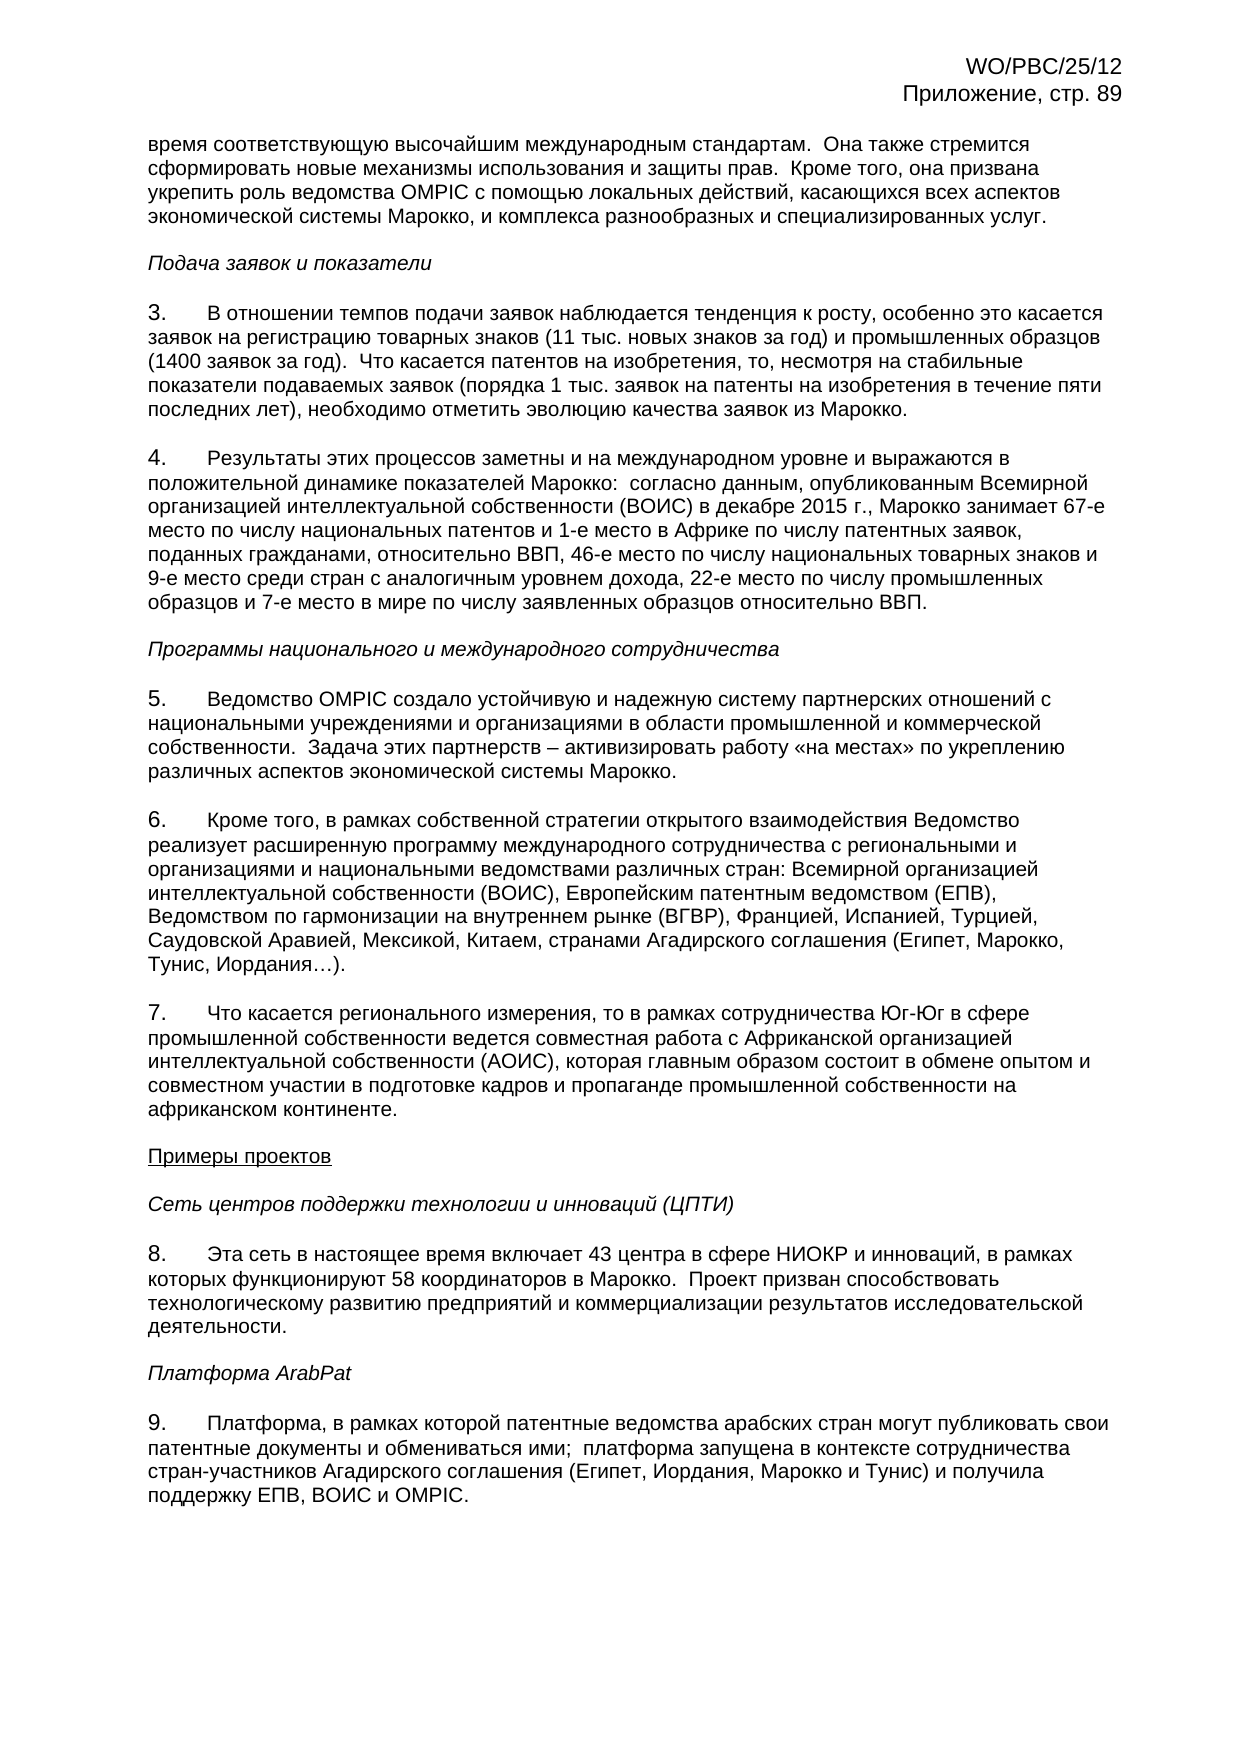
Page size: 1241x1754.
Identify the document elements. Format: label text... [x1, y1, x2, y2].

list Эта сеть в настоящее время включает 43 центра в сфере НИОКР и инноваций, в рамках которых функционируют 58 координаторов в Марокко. Проект призван способствовать технологическому развитию предприятий и коммерциализации результатов исследовательской деятельности. [148, 1240, 1122, 1338]
list В отношении темпов подачи заявок наблюдается тенденция к росту, особенно это касается заявок на регистрацию товарных знаков (11 тыс. новых знаков за год) и промышленных образцов (1400 заявок за год). Что касается патентов на изобретения, то, несмотря на стабильные показатели подаваемых заявок (порядка 1 тыс. заявок на патенты на изобретения в течение пяти последних лет), необходимо отметить эволюцию качества заявок из Марокко. [148, 299, 1122, 421]
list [148, 132, 1122, 228]
text Примеры проектов [148, 1144, 1122, 1168]
list Результаты этих процессов заметны и на международном уровне и выражаются в положительной динамике показателей Марокко: согласно данным, опубликованным Всемирной организацией интеллектуальной собственности (ВОИС) в декабре 2015 г., Марокко занимает 67-е место по числу национальных патентов и 1-е место в Африке по числу патентных заявок, поданных гражданами, относительно ВВП, 46-е место по числу национальных товарных знаков и 9-е место среди стран с аналогичным уровнем дохода, 22-е место по числу промышленных образцов и 7-е место в мире по числу заявленных образцов относительно ВВП. [148, 444, 1122, 614]
text Сеть центров поддержки технологии и инноваций (ЦПТИ) [148, 1192, 1122, 1216]
list Платформа, в рамках которой патентные ведомства арабских стран могут публиковать свои патентные документы и обмениваться ими; платформа запущена в контексте сотрудничества стран-участников Агадирского соглашения (Египет, Иордания, Марокко и Тунис) и получила поддержку ЕПВ, ВОИС и OMPIC. [148, 1409, 1122, 1507]
text Платформа ArabPat [148, 1361, 1122, 1385]
list Ведомство OMPIC создало устойчивую и надежную систему партнерских отношений с национальными учреждениями и организациями в области промышленной и коммерческой собственности. Задача этих партнерств – активизировать работу «на местах» по укреплению различных аспектов экономической системы Марокко. [148, 685, 1122, 783]
text Программы национального и международного сотрудничества [148, 637, 1122, 661]
list Кроме того, в рамках собственной стратегии открытого взаимодействия Ведомство реализует расширенную программу международного сотрудничества с региональными и организациями и национальными ведомствами различных стран: Всемирной организацией интеллектуальной собственности (ВОИС), Европейским патентным ведомством (ЕПВ), Ведомством по гармонизации на внутреннем рынке (ВГВР), Францией, Испанией, Турцией, Саудовской Аравией, Мексикой, Китаем, странами Агадирского соглашения (Египет, Марокко, Тунис, Иордания…). [148, 806, 1122, 976]
list Что касается регионального измерения, то в рамках сотрудничества Юг-Юг в сфере промышленной собственности ведется совместная работа с Африканской организацией интеллектуальной собственности (АОИС), которая главным образом состоит в обмене опытом и совместном участии в подготовке кадров и пропаганде промышленной собственности на африканском континенте. [148, 999, 1122, 1121]
text Подача заявок и показатели [148, 251, 1122, 275]
